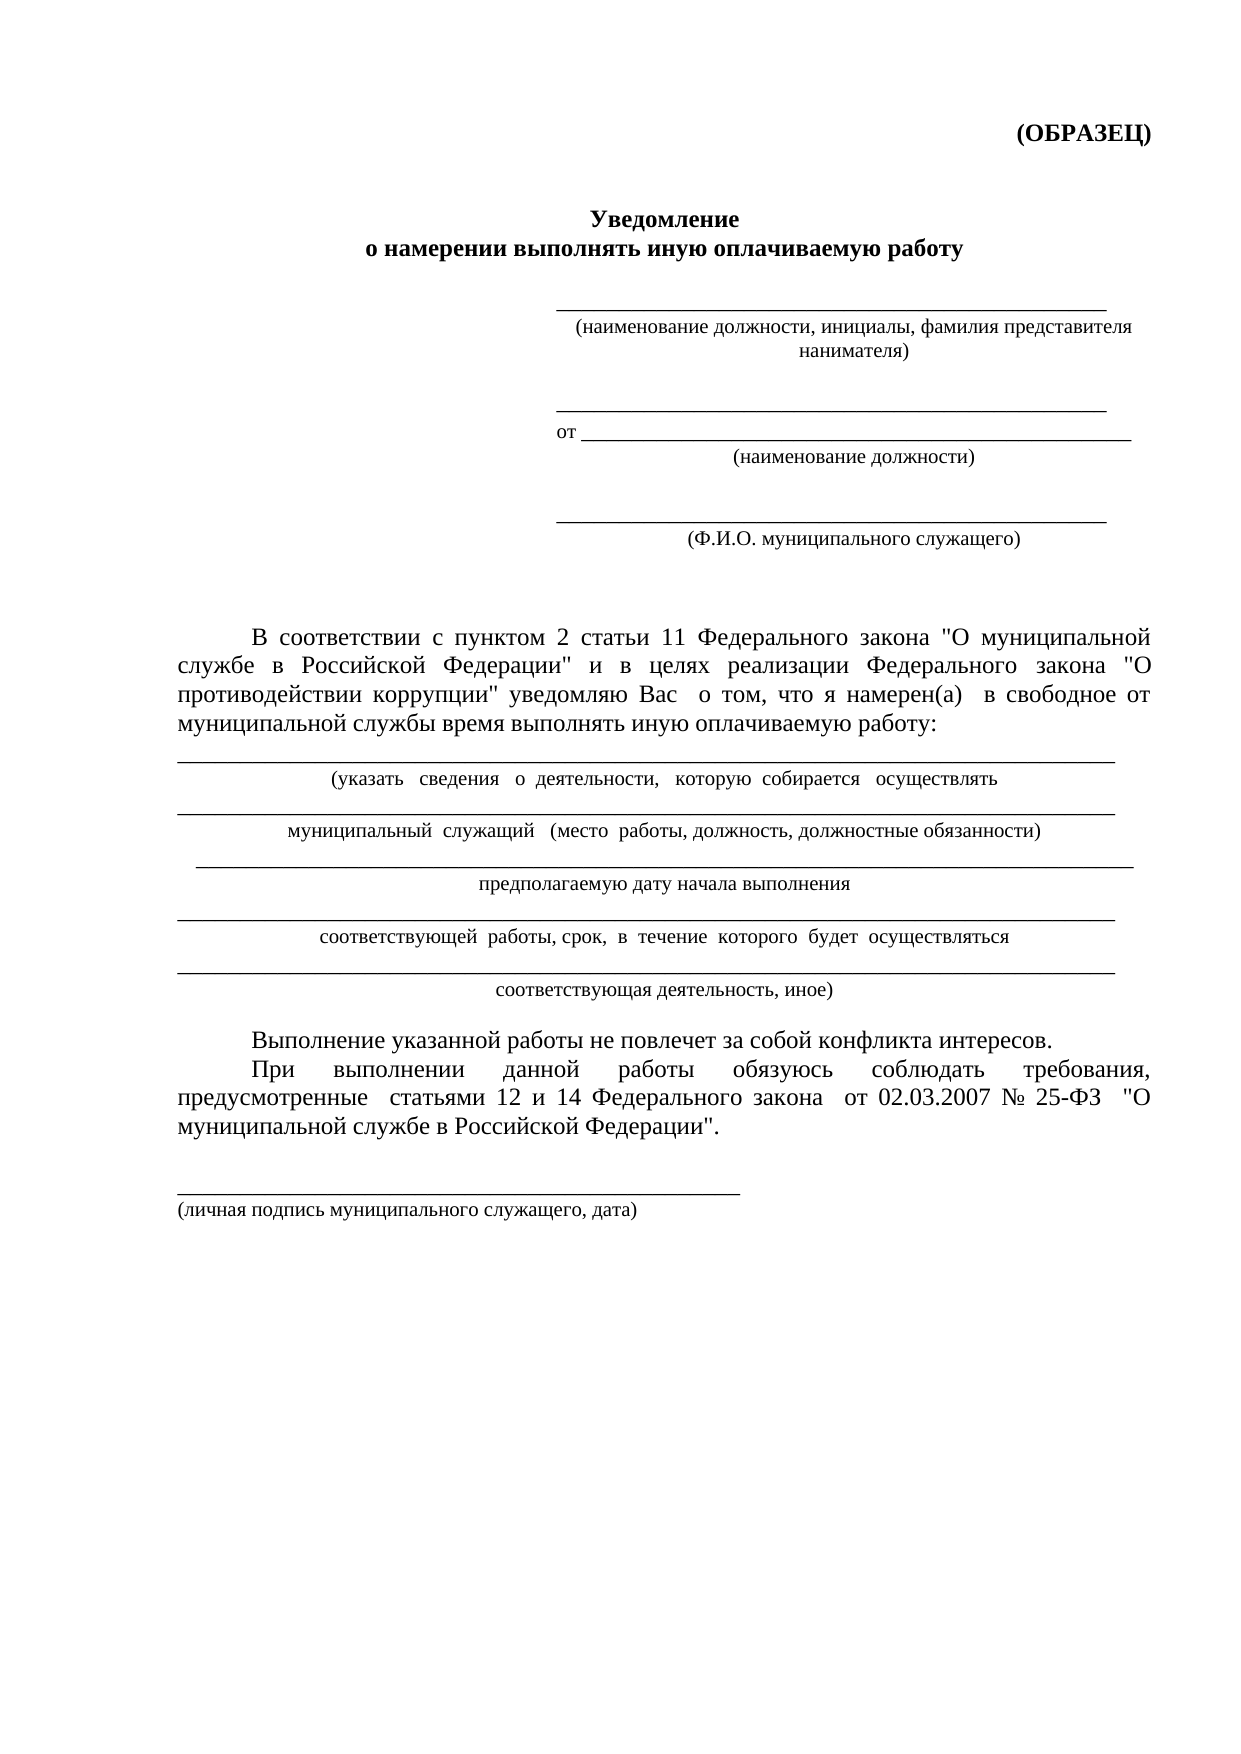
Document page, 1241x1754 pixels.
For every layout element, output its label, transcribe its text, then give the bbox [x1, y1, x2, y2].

text Уведомление [177, 204, 1152, 233]
text ___________________________________________________________________________ [177, 737, 1152, 766]
text (Ф.И.О. муниципального служащего) [556, 526, 1152, 549]
text ___________________________________________________________________________ предполагаемую дату начала выполнения [177, 842, 1152, 895]
text соответствующая деятельность, иное) [177, 977, 1152, 1001]
text ____________________________________________ [556, 386, 1152, 415]
text В соответствии с пунктом 2 статьи 11 Федерального закона "О муниципальной службе в Российской Федерации" и в целях реализации Федерального закона "О противодействии коррупции" уведомляю Вас о том, что я намерен(а) в свободное от муниципальной службы время выполнять иную оплачиваемую работу: [177, 622, 1152, 737]
text (наименование должности) [556, 444, 1152, 468]
text (личная подпись муниципального служащего, дата) [177, 1197, 1152, 1221]
text (указать сведения о деятельности, которую собирается осуществлять [177, 766, 1152, 789]
text Выполнение указанной работы не повлечет за собой конфликта интересов. [177, 1025, 1152, 1054]
text о намерении выполнять иную оплачиваемую работу [177, 233, 1152, 262]
text (ОБРАЗЕЦ) [177, 118, 1152, 147]
text соответствующей работы, срок, в течение которого будет осуществляться [177, 924, 1152, 948]
text При выполнении данной работы обязуюсь соблюдать требования, предусмотренные статьями 12 и 14 Федерального закона от 02.03.2007 № 25-ФЗ "О муниципальной службе в Российской Федерации". [177, 1054, 1152, 1140]
text ___________________________________________________________________________ [177, 895, 1152, 924]
text ____________________________________________ [556, 286, 1152, 314]
text ___________________________________________________________________________ [177, 948, 1152, 977]
text ___________________________________________________________________________ [177, 789, 1152, 818]
text ____________________________________________ [556, 497, 1152, 526]
text от ____________________________________________ [556, 415, 1152, 444]
text (наименование должности, инициалы, фамилия представителя нанимателя) [556, 314, 1152, 362]
text муниципальный служащий (место работы, должность, должностные обязанности) [177, 818, 1152, 842]
text _____________________________________________ [177, 1169, 1152, 1197]
